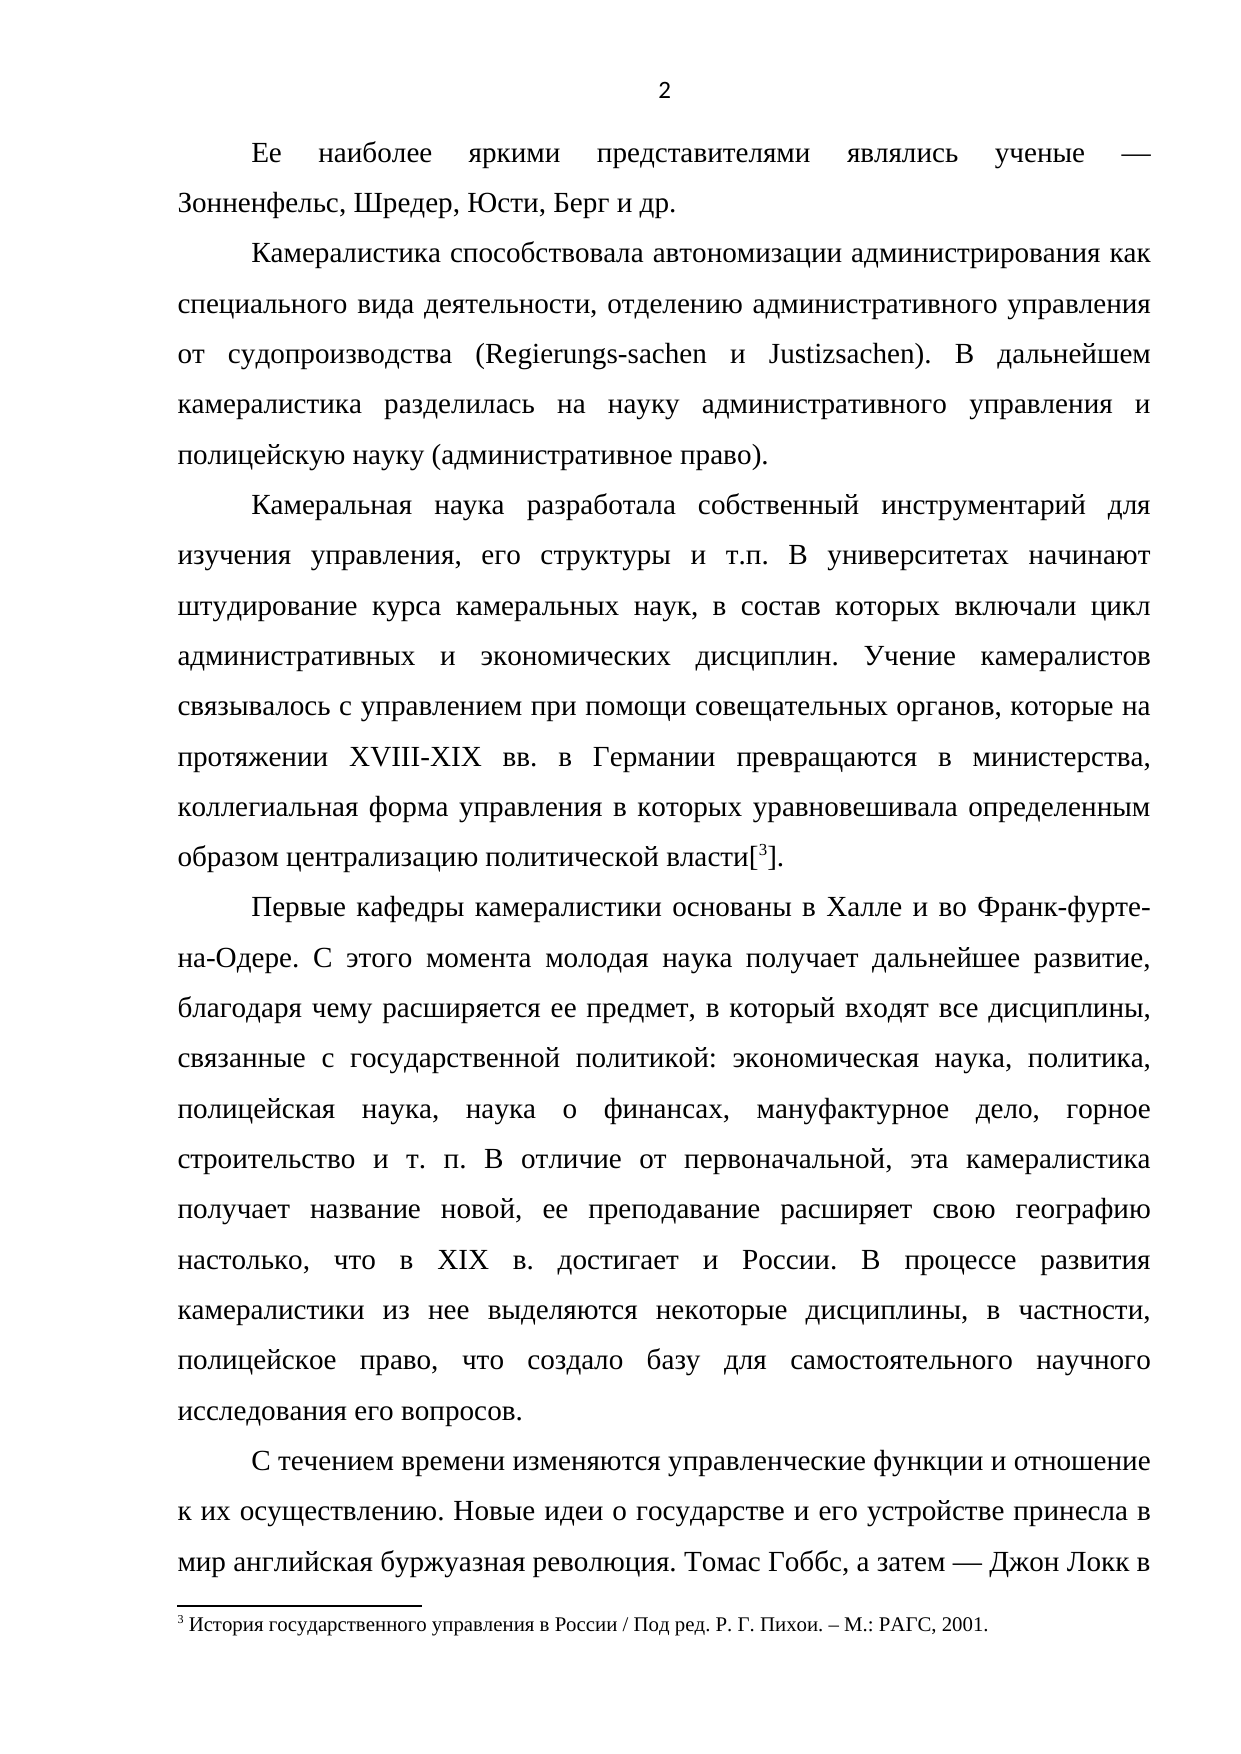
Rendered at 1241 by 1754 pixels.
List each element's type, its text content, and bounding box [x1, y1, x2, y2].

text Первые кафедры камералистики основаны в Халле и во Франк-фурте-на-Одере. С этого момента молодая наука получает дальнейшее развитие, благодаря чему расширяется ее предмет, в который входят все дисциплины, связанные с государственной политикой: экономическая наука, политика, полицейская наука, наука о финансах, мануфактурное дело, горное строительство и т. п. В отличие от первоначальной, эта камералистика получает название новой, ее преподавание расширяет свою географию настолько, что в XIX в. достигает и России. В процессе развития камералистики из нее выделяются некоторые дисциплины, в частности, полицейское право, что создало базу для самостоятельного научного исследования его вопросов. [177, 889, 1152, 1426]
text Камералистика способствовала автономизации администрирования как специального вида деятельности, отделению административного управления от судопроизводства (Regierungs-sachen и Justizsachen). В дальнейшем камералистика разделилась на науку административного управления и полицейскую науку (административное право). [177, 236, 1152, 470]
text Ее наиболее яркими представителями являлись ученые — Зонненфельс, Шредер, Юсти, Берг и др. [177, 135, 1152, 219]
text Камеральная наука разработала собственный инструментарий для изучения управления, его структуры и т.п. В университетах начинают штудирование курса камеральных наук, в состав которых включали цикл административных и экономических дисциплин. Учение камералистов связывалось с управлением при помощи совещательных органов, которые на протяжении XVIII-XIX вв. в Германии превращаются в министерства, коллегиальная форма управления в которых уравновешивала определенным образом централизацию политической власти[]. [177, 487, 1152, 873]
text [177, 1443, 1152, 1577]
